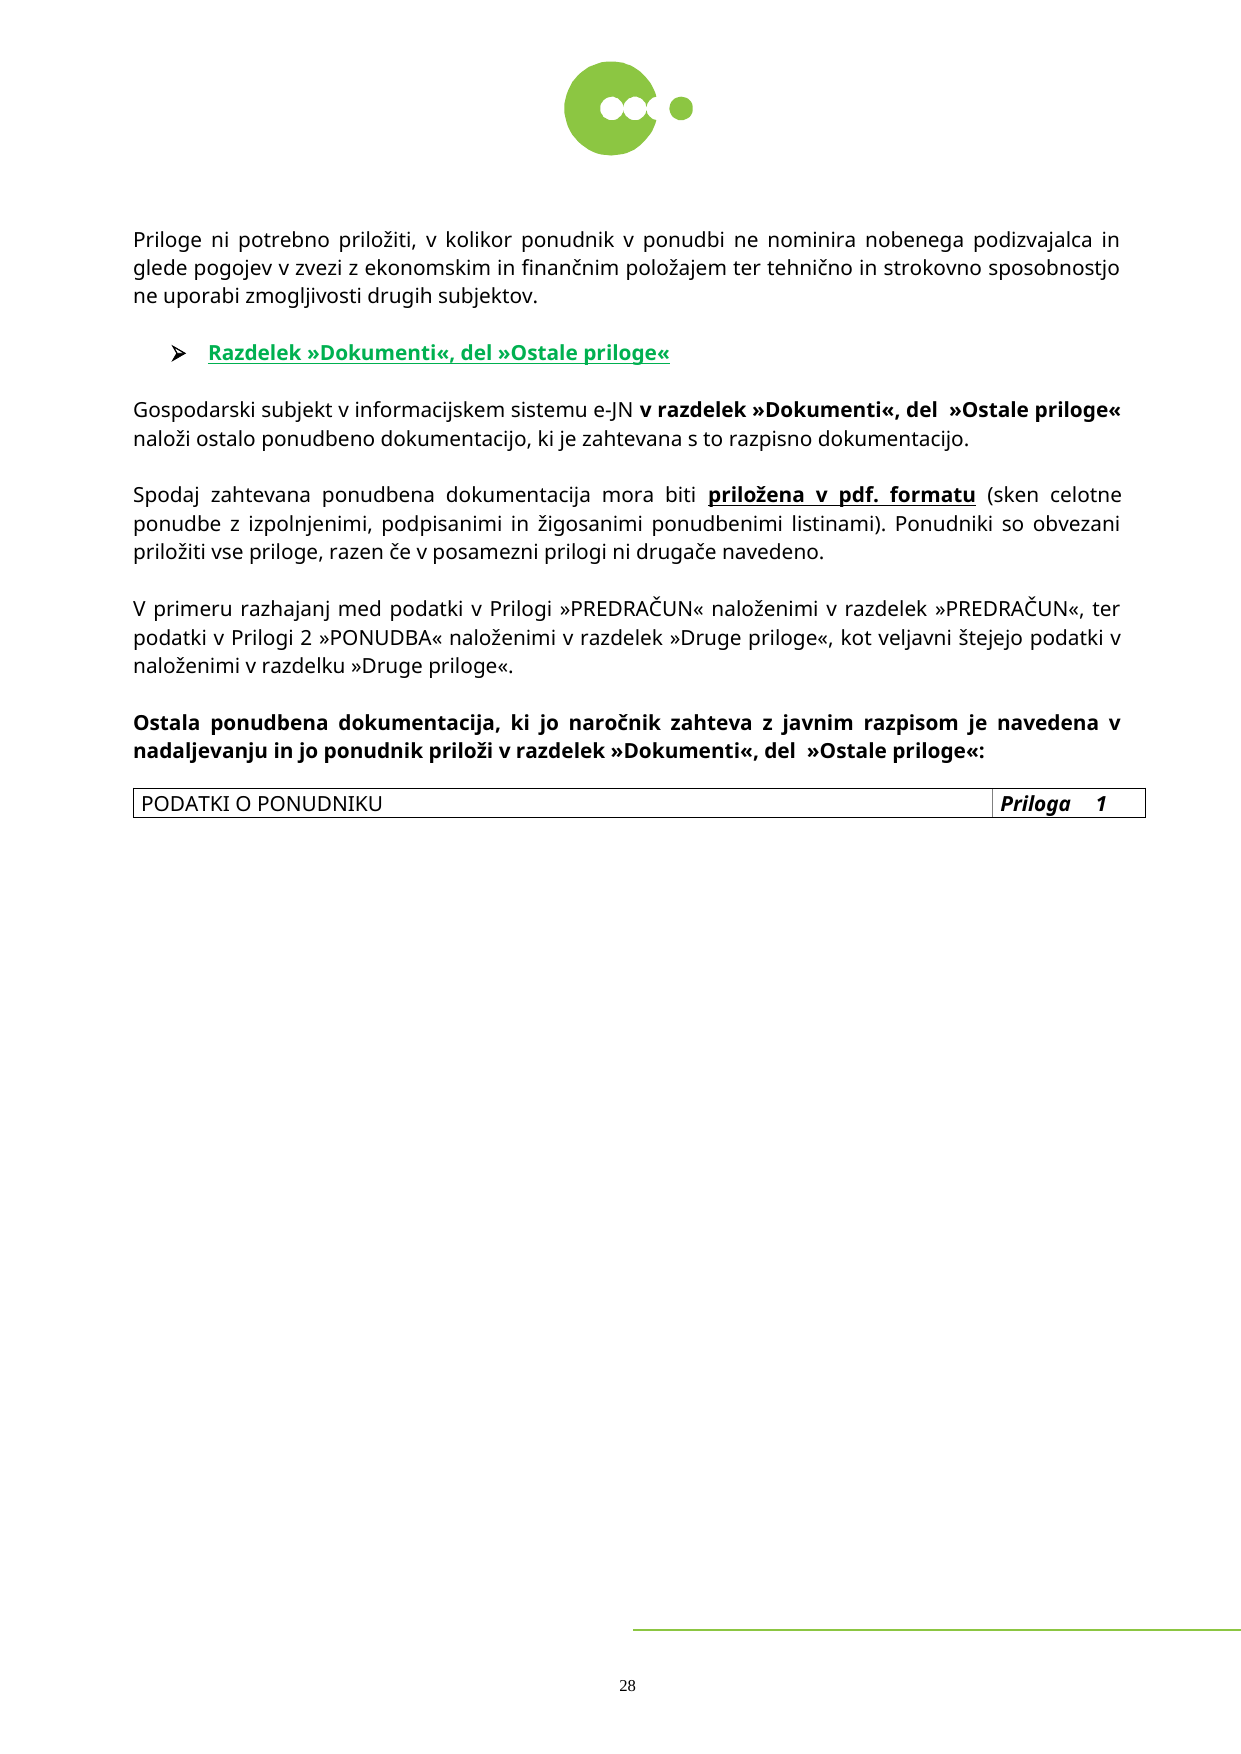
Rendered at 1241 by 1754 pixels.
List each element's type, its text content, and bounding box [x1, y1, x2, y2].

text Spodaj zahtevana ponudbena dokumentacija mora biti priložena v pdf. formatu (sken celotne ponudbe z izpolnjenimi, podpisanimi in žigosanimi ponudbenimi listinami). Ponudniki so obvezani priložiti vse priloge, razen če v posamezni prilogi ni drugače navedeno. [133, 481, 1122, 566]
table_header 1 [1088, 789, 1145, 817]
list Razdelek »Dokumenti«, del »Ostale priloge« [170, 338, 1122, 367]
text Ostala ponudbena dokumentacija, ki jo naročnik zahteva z javnim razpisom je navedena v nadaljevanju in jo ponudnik priloži v razdelek »Dokumenti«, del »Ostale priloge«: [133, 708, 1122, 765]
text Gospodarski subjekt v informacijskem sistemu e-JN v razdelek »Dokumenti«, del »Ostale priloge« naloži ostalo ponudbeno dokumentacijo, ki je zahtevana s to razpisno dokumentacijo. [133, 395, 1122, 452]
text V primeru razhajanj med podatki v Prilogi »PREDRAČUN« naloženimi v razdelek »PREDRAČUN«, ter podatki v Prilogi 2 »PONUDBA« naloženimi v razdelek »Druge priloge«, kot veljavni štejejo podatki v naloženimi v razdelku »Druge priloge«. [133, 594, 1122, 680]
table_header PODATKI O PONUDNIKU [134, 789, 992, 817]
text Priloge ni potrebno priložiti, v kolikor ponudnik v ponudbi ne nominira nobenega podizvajalca in glede pogojev v zvezi z ekonomskim in finančnim položajem ter tehnično in strokovno sposobnostjo ne uporabi zmogljivosti drugih subjektov. [133, 225, 1122, 310]
table_header Priloga [993, 789, 1088, 817]
